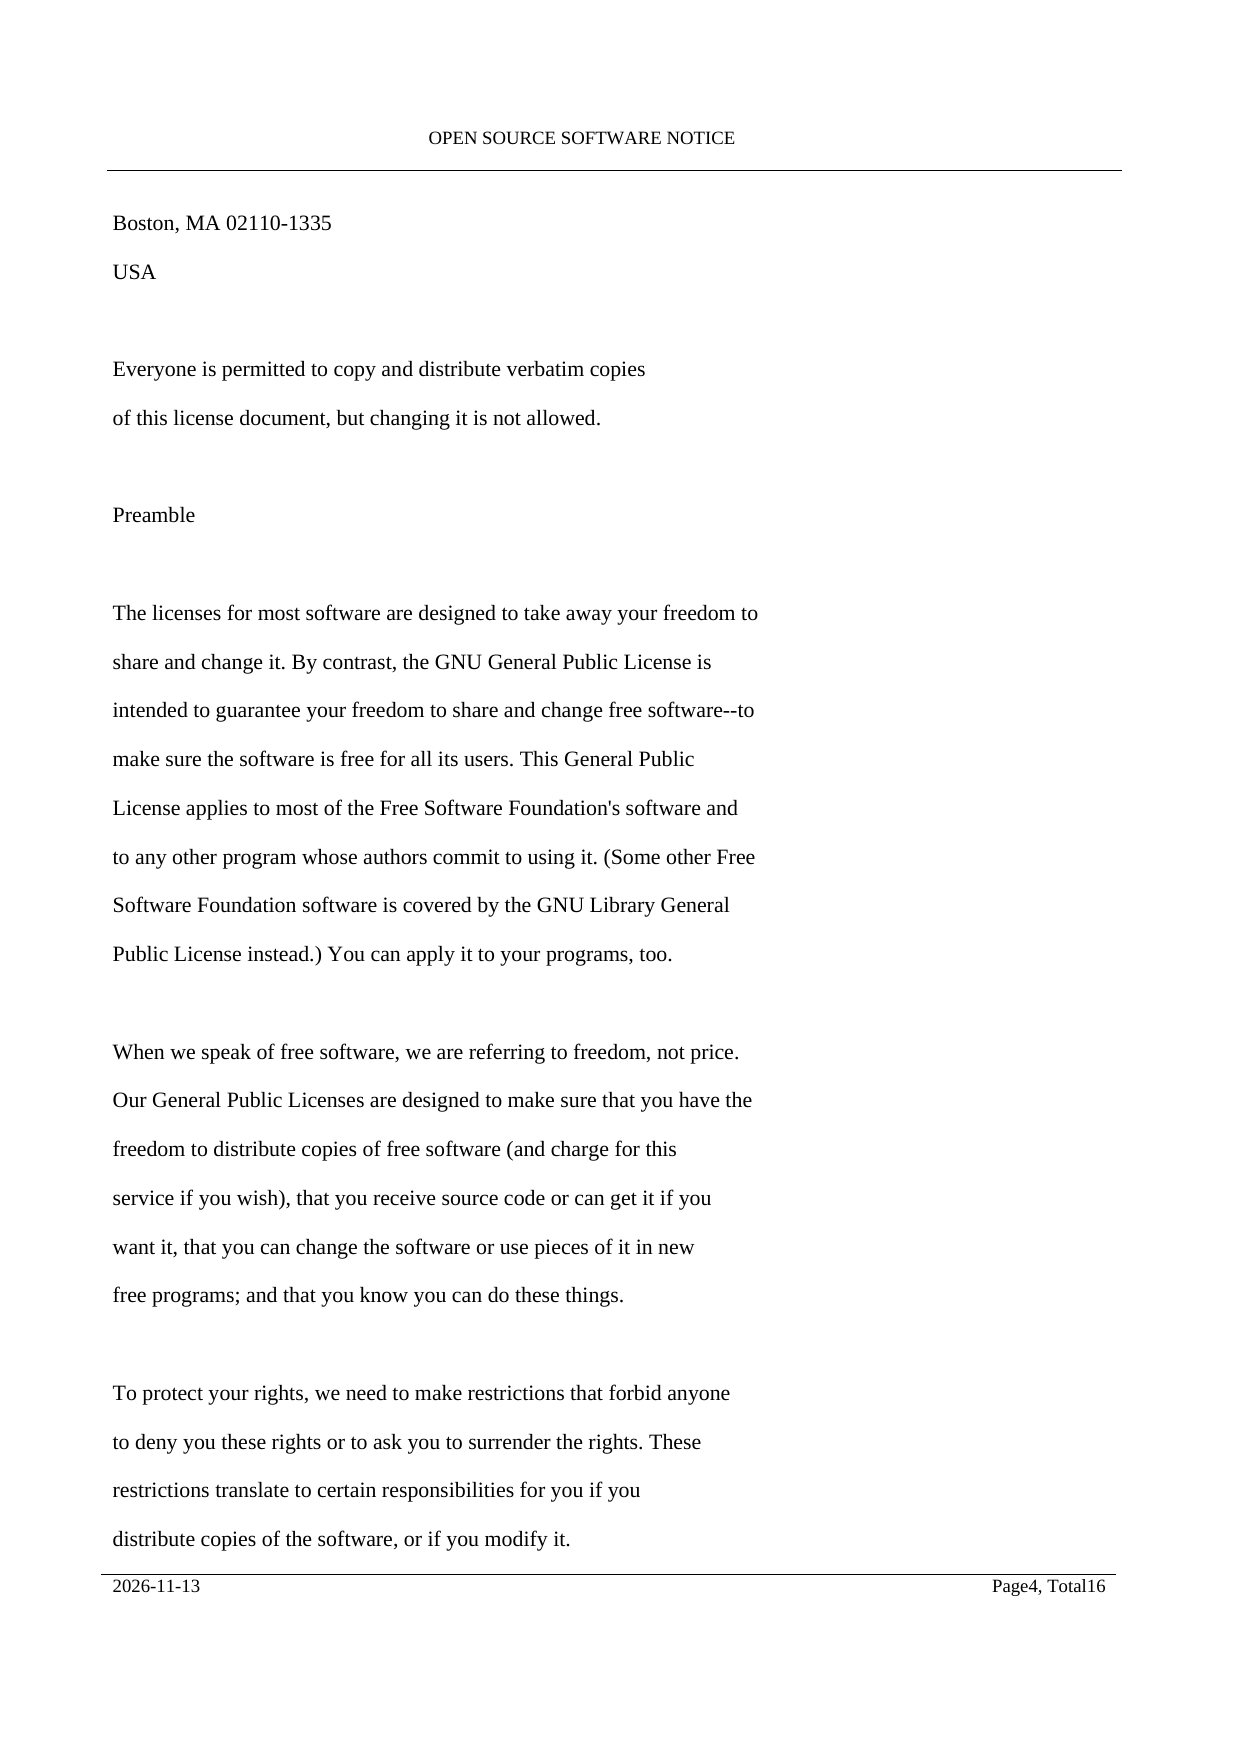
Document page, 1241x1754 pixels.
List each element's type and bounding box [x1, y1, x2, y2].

text [112, 206, 1128, 1555]
